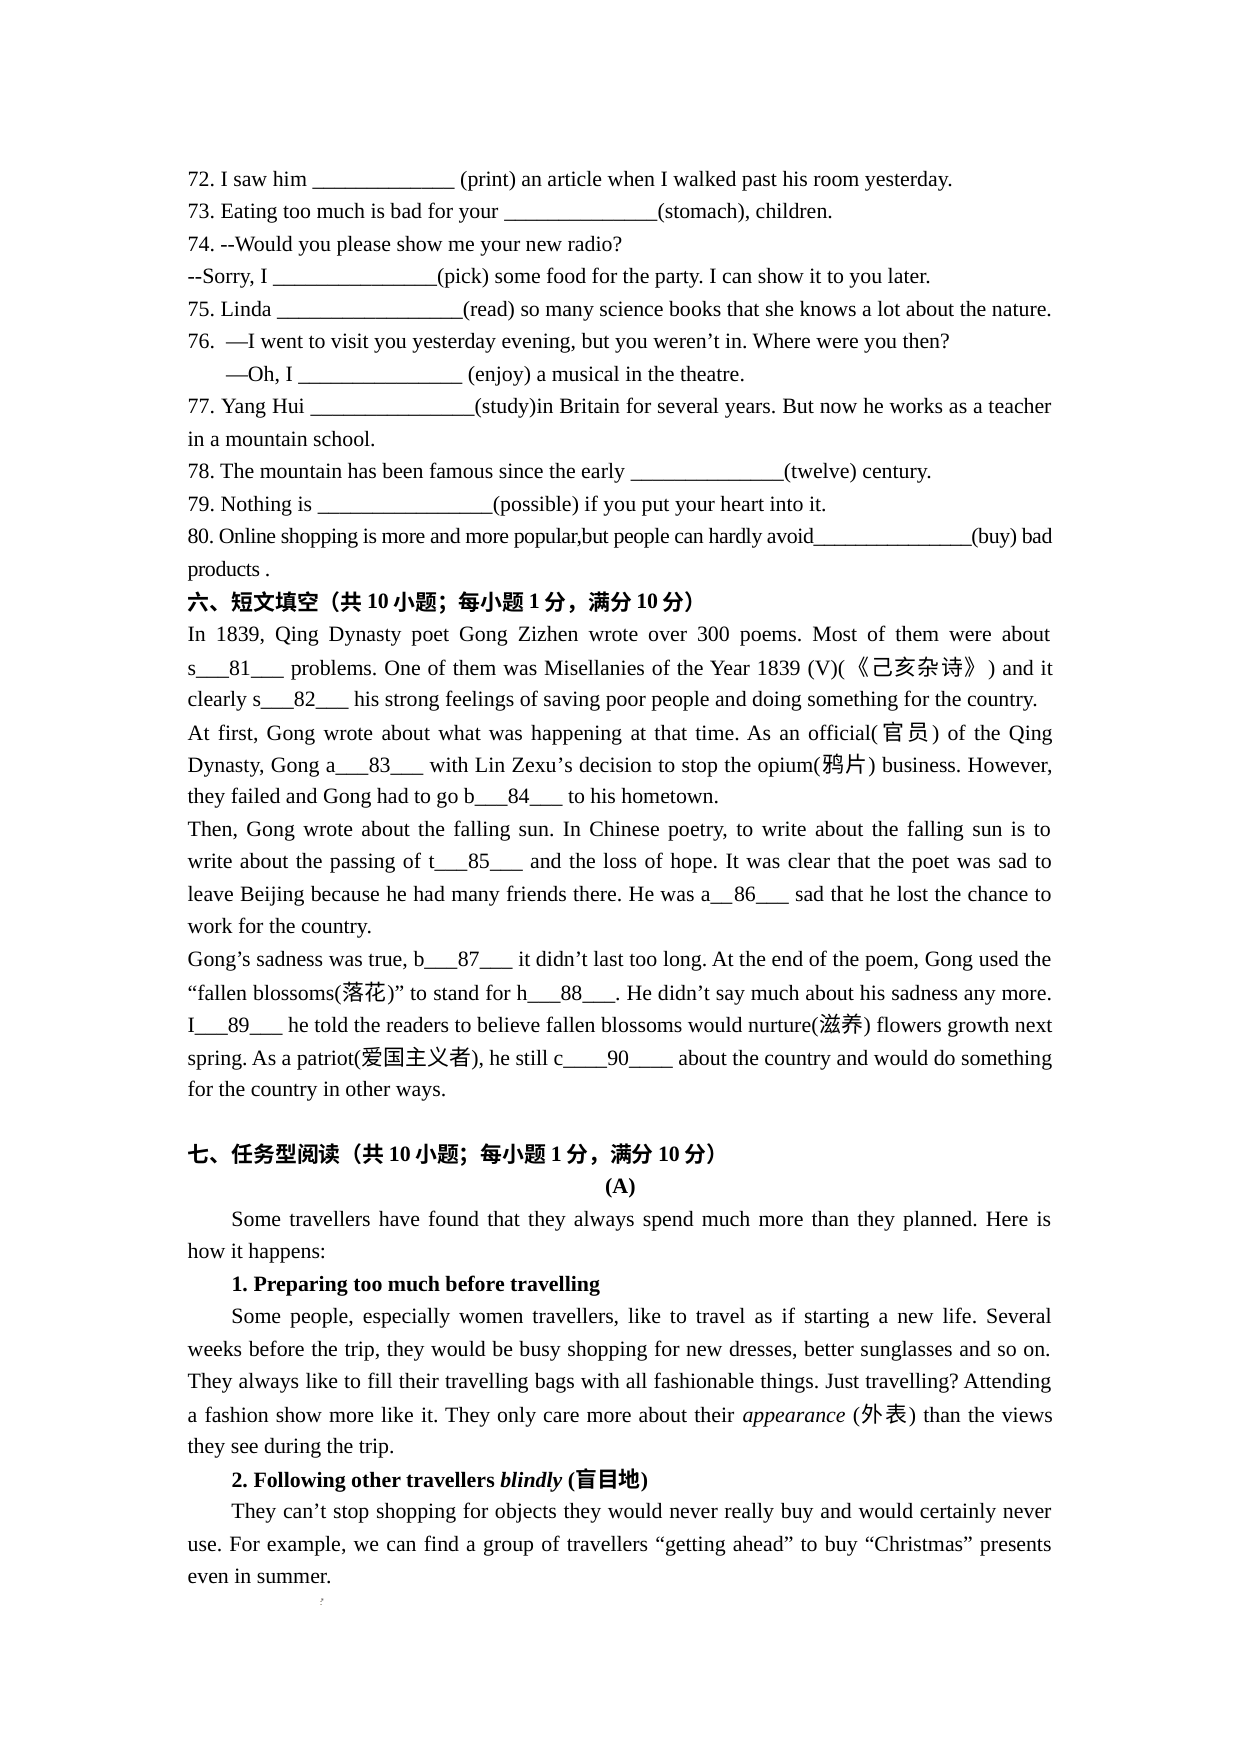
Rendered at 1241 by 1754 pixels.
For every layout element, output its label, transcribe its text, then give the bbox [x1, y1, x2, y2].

text 72. I saw him _____________ (print) an article when I walked past his room yesterday. [187, 162, 1053, 194]
text 80. Online shopping is more and more popular,but people can hardly avoid_______________(buy) bad products . [187, 519, 1053, 584]
text They can’t stop shopping for objects they would never really buy and would certainly never use. For example, we can find a group of travellers “getting ahead” to buy “Christmas” presents even in summer. [187, 1494, 1053, 1592]
text In 1839, Qing Dynasty poet Gong Zizhen wrote over 300 poems. Most of them were about s___81___ problems. One of them was Misellanies of the Year 1839 (V)(《己亥杂诗》) and it clearly s___82___ his strong feelings of saving poor people and doing something for the country. [187, 617, 1053, 714]
text At first, Gong wrote about what was happening at that time. As an official(官员) of the Qing Dynasty, Gong a___83___ with Lin Zexu’s decision to stop the opium(鸦片) business. However, they failed and Gong had to go b___84___ to his hometown. [187, 714, 1053, 812]
text 六、短文填空（共10小题；每小题1分，满分10分） [187, 584, 1053, 617]
text 七、任务型阅读（共10小题；每小题1分，满分10分） [187, 1137, 1053, 1169]
text 79. Nothing is ________________(possible) if you put your heart into it. [187, 487, 1053, 519]
text Some people, especially women travellers, like to travel as if starting a new life. Several weeks before the trip, they would be busy shopping for new dresses, better sunglasses and so on. They always like to fill their travelling bags with all fashionable things. Just travelling? Attending a fashion show more like it. They only care more about their appearance (外表) than the views they see during the trip. [187, 1299, 1053, 1462]
text 74. --Would you please show me your new radio? [187, 227, 1053, 259]
text 77. Yang Hui _______________(study)in Britain for several years. But now he works as a teacher in a mountain school. [187, 389, 1053, 454]
text 2. Following other travellers blindly (盲目地) [187, 1462, 1053, 1494]
text 76. —I went to visit you yesterday evening, but you weren’t in. Where were you then? [187, 324, 1053, 357]
text 73. Eating too much is bad for your ______________(stomach), children. [187, 194, 1053, 227]
text --Sorry, I _______________(pick) some food for the party. I can show it to you later. [187, 259, 1053, 292]
text 1. Preparing too much before travelling [187, 1267, 1053, 1299]
text Then, Gong wrote about the falling sun. In Chinese poetry, to write about the falling sun is to write about the passing of t___85___ and the loss of hope. It was clear that the poet was sad to leave Beijing because he had many friends there. He was a__86___ sad that he lost the chance to work for the country. [187, 812, 1053, 942]
text Gong’s sadness was true, b___87___ it didn’t last too long. At the end of the poem, Gong used the “fallen blossoms(落花)” to stand for h___88___. He didn’t say much about his sadness any more. I___89___ he told the readers to believe fallen blossoms would nurture(滋养) flowers growth next spring. As a patriot(爱国主义者), he still c____90____ about the country and would do something for the country in other ways. [187, 942, 1053, 1104]
text (A) [187, 1169, 1053, 1202]
text 78. The mountain has been famous since the early ______________(twelve) century. [187, 454, 1053, 487]
text —Oh, I _______________ (enjoy) a musical in the theatre. [187, 357, 1053, 389]
text Some travellers have found that they always spend much more than they planned. Here is how it happens: [187, 1202, 1053, 1267]
text 75. Linda _________________(read) so many science books that she knows a lot about the nature. [187, 292, 1053, 324]
